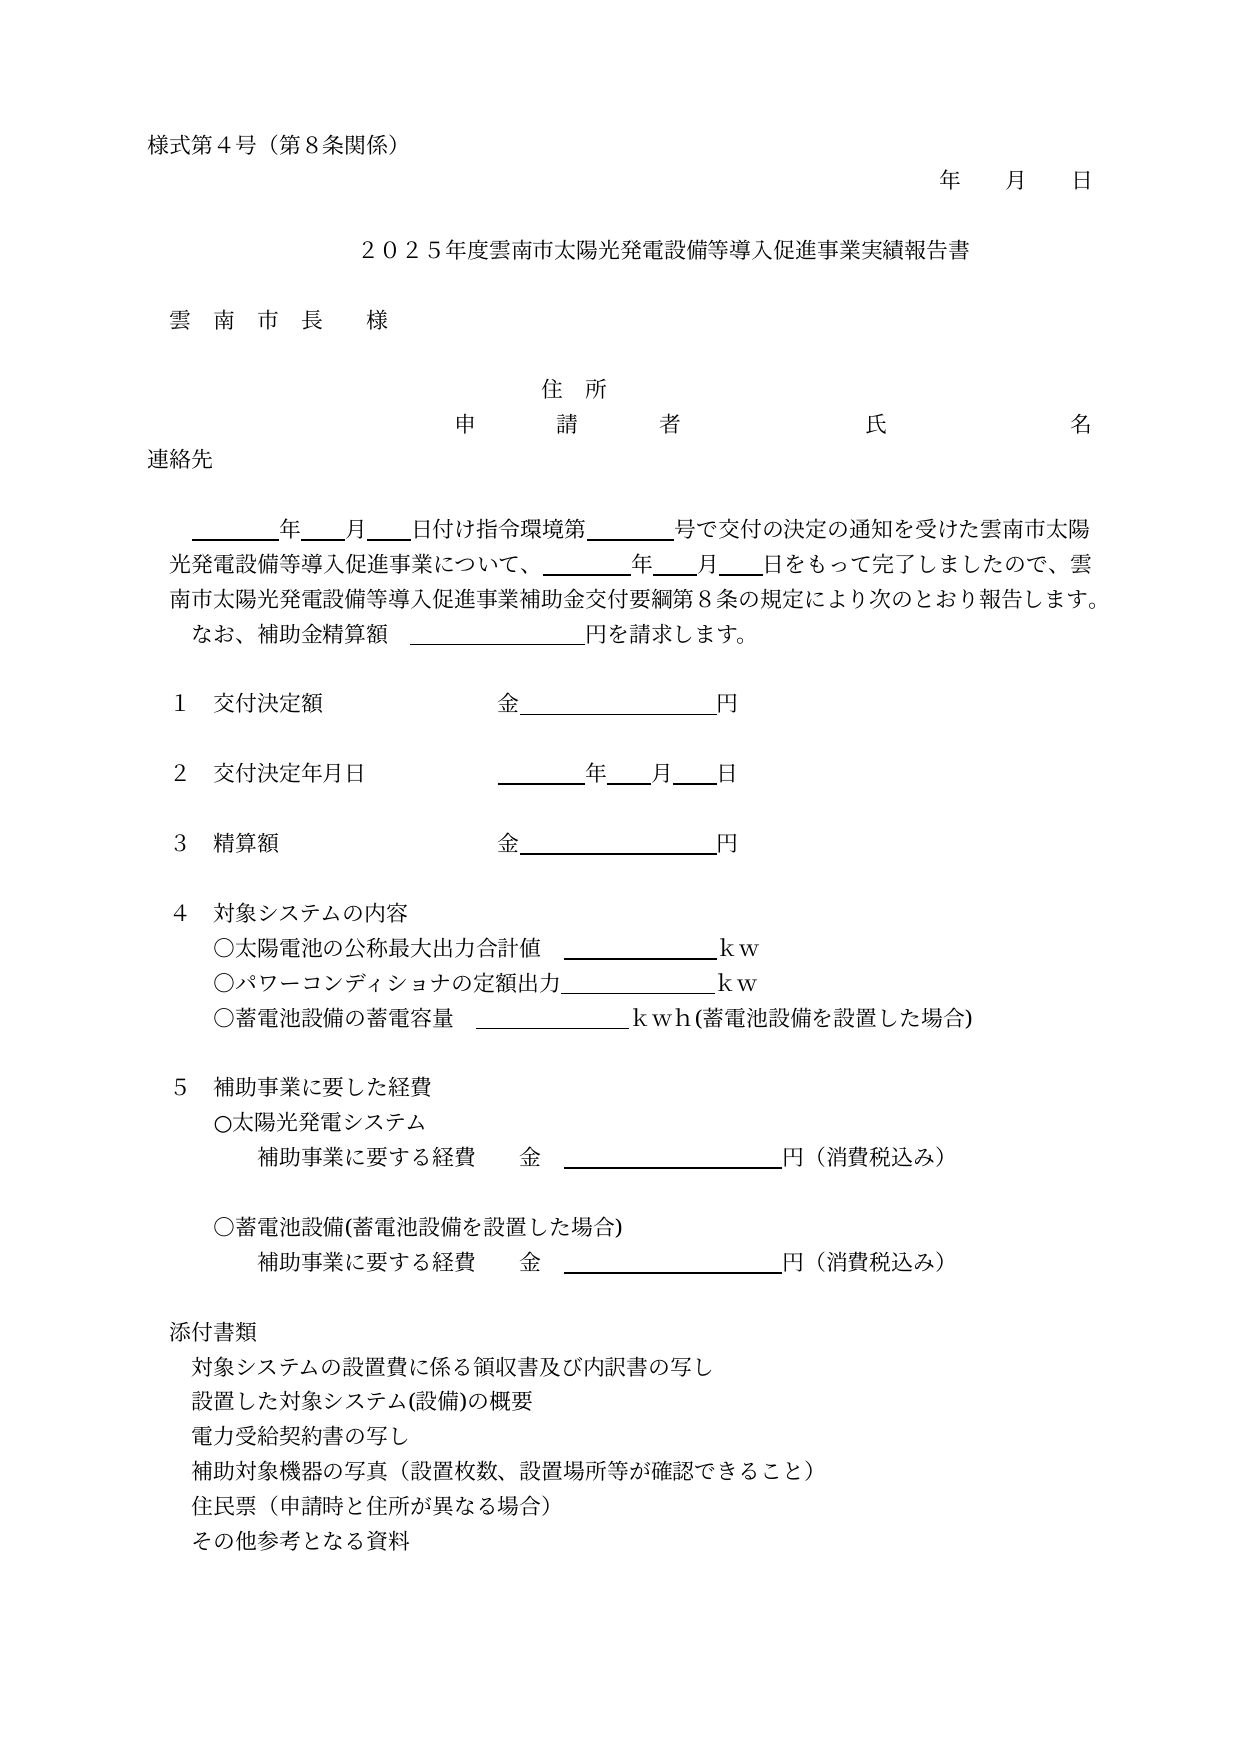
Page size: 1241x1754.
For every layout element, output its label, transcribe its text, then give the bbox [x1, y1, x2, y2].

text ○太陽電池の公称最大出力合計値 ｋｗ [148, 929, 1092, 964]
text 雲 南 市 長 様 [148, 301, 1092, 336]
text 年 月 日付け指令環境第 号で交付の決定の通知を受けた雲南市太陽光発電設備等導入促進事業について、 年 月 日をもって完了しましたので、雲南市太陽光発電設備等導入促進事業補助金交付要綱第８条の規定により次のとおり報告します。 [148, 511, 1092, 615]
text ５ 補助事業に要した経費 [148, 1069, 1092, 1104]
text １ 交付決定額 金 円 [148, 685, 1092, 720]
text 住民票（申請時と住所が異なる場合） [148, 1488, 1092, 1522]
text 対象システムの設置費に係る領収書及び内訳書の写し [148, 1348, 1092, 1383]
text 様式第４号（第８条関係） [148, 127, 1092, 162]
text ○太陽光発電システム [148, 1104, 1092, 1139]
text ２ 交付決定年月日 年 月 日 [148, 755, 1092, 790]
text 設置した対象システム(設備)の概要 [148, 1383, 1092, 1418]
text ３ 精算額 金 円 [148, 824, 1092, 859]
text 補助事業に要する経費 金 円（消費税込み） [148, 1243, 1092, 1278]
text ○パワーコンディショナの定額出力 ｋｗ [148, 964, 1092, 999]
text 住 所 [148, 371, 1005, 406]
text 添付書類 [148, 1313, 1092, 1348]
text その他参考となる資料 [148, 1522, 1092, 1557]
text 年 月 日 [148, 162, 1092, 196]
text 申請者 氏 名 連絡先 [148, 406, 1093, 476]
text 補助事業に要する経費 金 円（消費税込み） [148, 1139, 1092, 1173]
text 補助対象機器の写真（設置枚数、設置場所等が確認できること） [148, 1453, 1092, 1488]
text 電力受給契約書の写し [148, 1418, 1092, 1453]
text ２０２５年度雲南市太陽光発電設備等導入促進事業実績報告書 [148, 231, 1092, 266]
text ４ 対象システムの内容 [148, 894, 1092, 929]
text ○蓄電池設備の蓄電容量 ｋｗｈ(蓄電池設備を設置した場合) [148, 999, 1092, 1034]
text なお、補助金精算額 円を請求します。 [148, 615, 1092, 650]
text ○蓄電池設備(蓄電池設備を設置した場合) [148, 1208, 1092, 1243]
